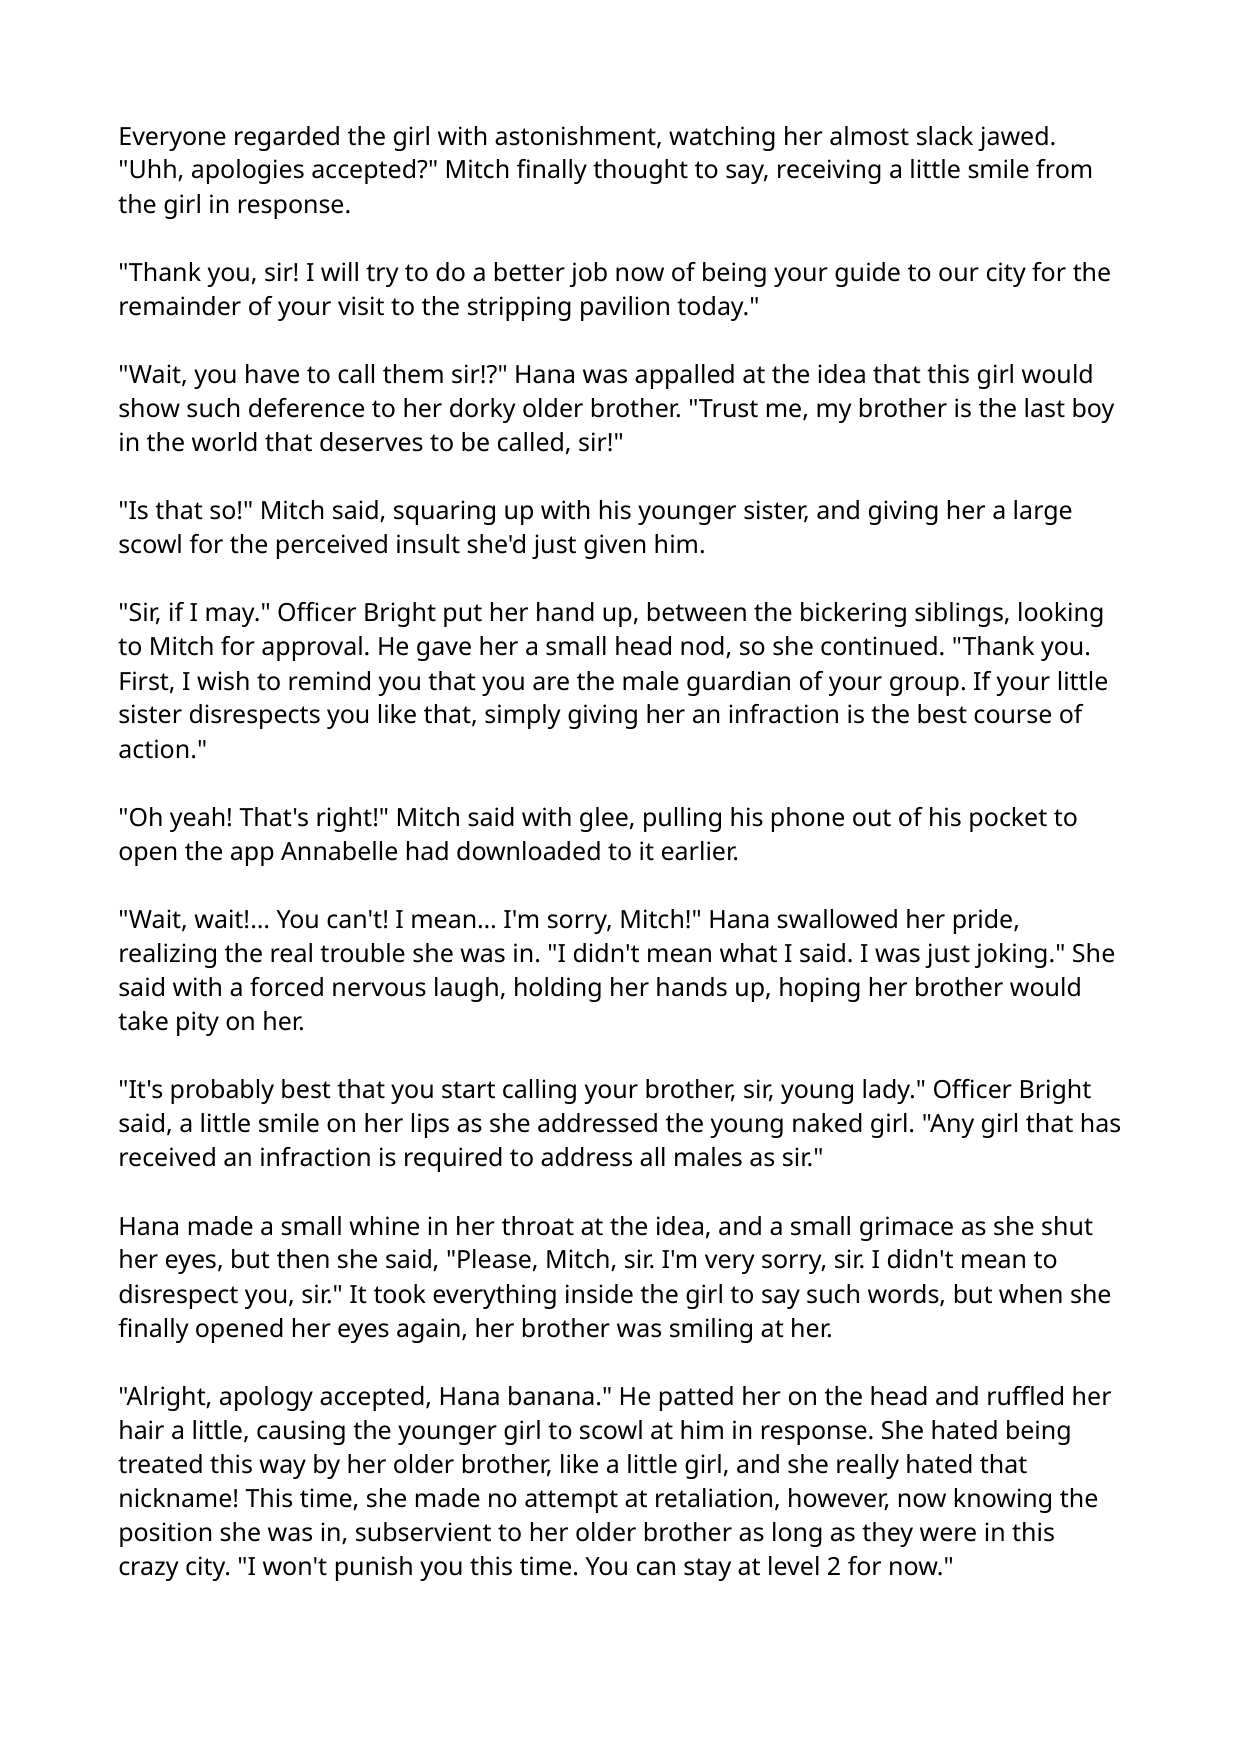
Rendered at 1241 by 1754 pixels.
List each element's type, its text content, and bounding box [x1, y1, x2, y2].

text Everyone regarded the girl with astonishment, watching her almost slack jawed. "Uhh, apologies accepted?" Mitch finally thought to say, receiving a little smile from the girl in response. [118, 118, 1122, 220]
text "Thank you, sir! I will try to do a better job now of being your guide to our city for the remainder of your visit to the stripping pavilion today." [118, 254, 1122, 322]
text "Is that so!" Mitch said, squaring up with his younger sister, and giving her a large scowl for the perceived insult she'd just given him. [118, 493, 1122, 561]
text "Oh yeah! That's right!" Mitch said with glee, pulling his phone out of his pocket to open the app Annabelle had downloaded to it earlier. [118, 799, 1122, 867]
text "It's probably best that you start calling your brother, sir, young lady." Officer Bright said, a little smile on her lips as she addressed the young naked girl. "Any girl that has received an infraction is required to address all males as sir." [118, 1072, 1122, 1174]
text "Wait, wait!… You can't! I mean… I'm sorry, Mitch!" Hana swallowed her pride, realizing the real trouble she was in. "I didn't mean what I said. I was just joking." She said with a forced nervous laugh, holding her hands up, hoping her brother would take pity on her. [118, 902, 1122, 1038]
text "Sir, if I may." Officer Bright put her hand up, between the bickering siblings, looking to Mitch for approval. He gave her a small head nod, so she continued. "Thank you. First, I wish to remind you that you are the male guardian of your group. If your little sister disrespects you like that, simply giving her an infraction is the best course of action." [118, 595, 1122, 765]
text Hana made a small whine in her throat at the idea, and a small grimace as she shut her eyes, but then she said, "Please, Mitch, sir. I'm very sorry, sir. I didn't mean to disrespect you, sir." It took everything inside the girl to say such words, but when she finally opened her eyes again, her brother was smiling at her. [118, 1208, 1122, 1344]
text "Wait, you have to call them sir!?" Hana was appalled at the idea that this girl would show such deference to her dorky older brother. "Trust me, my brother is the last boy in the world that deserves to be called, sir!" [118, 357, 1122, 459]
text "Alright, apology accepted, Hana banana." He patted her on the head and ruffled her hair a little, causing the younger girl to scowl at him in response. She hated being treated this way by her older brother, like a little girl, and she really hated that nickname! This time, she made no attempt at retaliation, however, now knowing the position she was in, subservient to her older brother as long as they were in this crazy city. "I won't punish you this time. You can stay at level 2 for now." [118, 1378, 1122, 1583]
